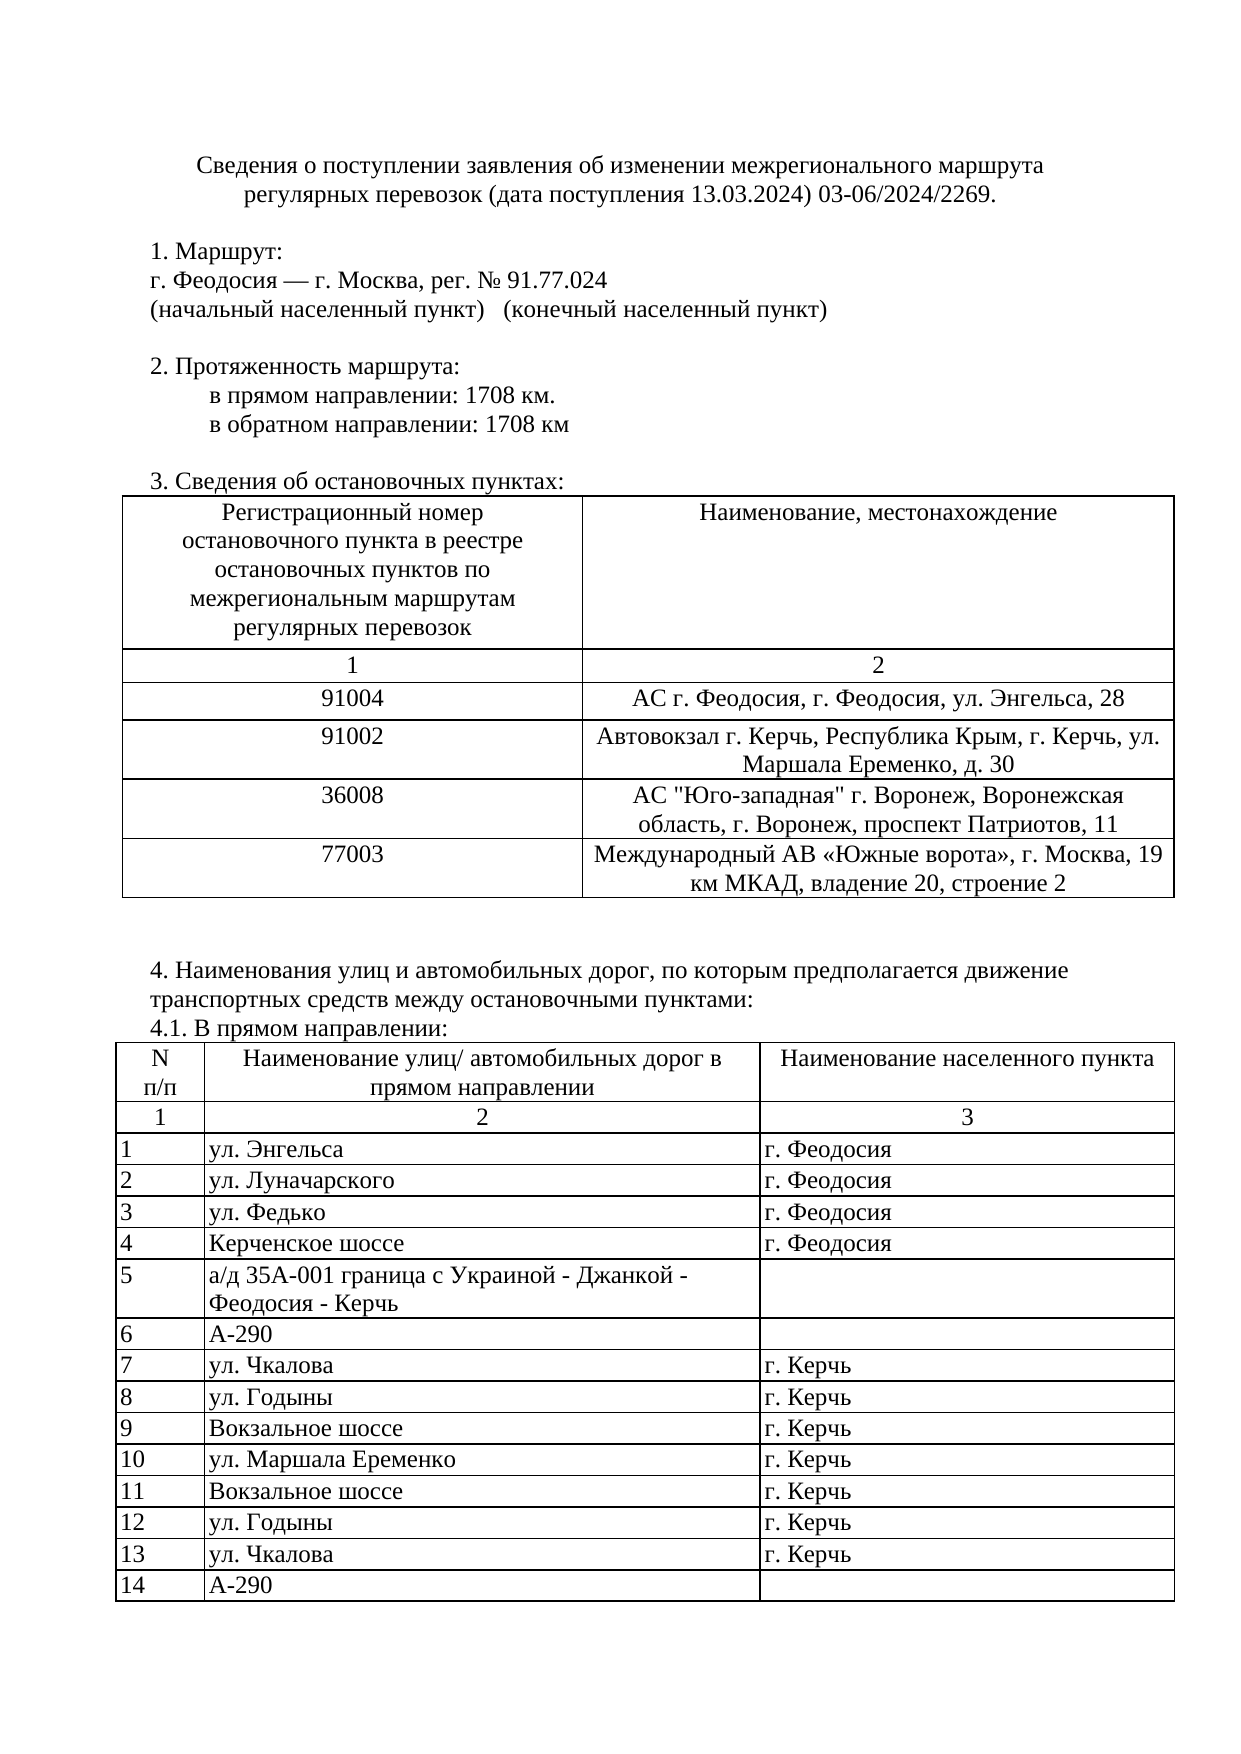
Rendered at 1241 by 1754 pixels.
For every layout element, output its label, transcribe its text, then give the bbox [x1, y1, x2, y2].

table_cell Автовокзал г. Керчь, Республика Крым, г. Керчь, ул. Маршала Еременко, д. 30 [583, 721, 1173, 778]
table_header Наименование улиц/ автомобильных дорог в прямом направлении [205, 1043, 759, 1101]
text (начальный населенный пункт) (конечный населенный пункт) [150, 294, 1090, 322]
text в прямом направлении: 1708 км. [150, 380, 1090, 409]
table_header Наименование населенного пункта [761, 1043, 1174, 1101]
table_cell 14 [117, 1571, 204, 1600]
table_cell ул. Чкалова [205, 1350, 759, 1380]
text 2. Протяженность маршрута: [150, 351, 1090, 380]
table_cell ул. Маршала Еременко [205, 1445, 759, 1474]
table_cell 5 [117, 1260, 204, 1317]
table_header N п/п [117, 1043, 204, 1101]
table_cell АС г. Феодосия, г. Феодосия, ул. Энгельса, 28 [583, 683, 1173, 719]
table_cell 1 [117, 1102, 204, 1132]
text в обратном направлении: 1708 км [150, 409, 1090, 437]
table_cell 4 [117, 1228, 204, 1258]
table_cell ул. Федько [205, 1197, 759, 1227]
table_cell г. Феодосия [761, 1197, 1174, 1227]
table_cell 1 [117, 1134, 204, 1164]
table_cell г. Феодосия [761, 1165, 1174, 1195]
table_header Регистрационный номер остановочного пункта в реестре остановочных пунктов по межрегиональным маршрутам регулярных перевозок [123, 497, 582, 648]
table_cell 13 [117, 1539, 204, 1569]
table_cell АС "Юго-западная" г. Воронеж, Воронежская область, г. Воронеж, проспект Патриотов, 11 [583, 780, 1173, 837]
table_cell ул. Годыны [205, 1508, 759, 1537]
table_cell г. Феодосия [761, 1228, 1174, 1258]
table_cell г. Керчь [761, 1350, 1174, 1380]
table_cell 2 [205, 1102, 759, 1132]
table_cell [761, 1319, 1174, 1349]
table_cell Вокзальное шоссе [205, 1413, 759, 1443]
text 3. Сведения об остановочных пунктах: [150, 466, 1090, 495]
table_cell г. Керчь [761, 1539, 1174, 1569]
text Сведения о поступлении заявления об изменении межрегионального маршрута регулярных перевозок (дата поступления 13.03.2024) 03-06/2024/2269. [150, 150, 1090, 207]
table_cell г. Керчь [761, 1413, 1174, 1443]
table_cell ул. Чкалова [205, 1539, 759, 1569]
table_cell 77003 [123, 839, 582, 896]
table_cell 36008 [123, 780, 582, 837]
table_cell 8 [117, 1382, 204, 1412]
table_cell 11 [117, 1476, 204, 1506]
table_cell 6 [117, 1319, 204, 1349]
table_cell 2 [583, 650, 1173, 681]
table_cell Международный АВ «Южные ворота», г. Москва, 19 км МКАД, владение 20, строение 2 [583, 839, 1173, 896]
table_cell г. Керчь [761, 1508, 1174, 1537]
table_cell 3 [117, 1197, 204, 1227]
table_cell [761, 1260, 1174, 1317]
table_cell ул. Годыны [205, 1382, 759, 1412]
table_cell г. Феодосия [761, 1134, 1174, 1164]
table_cell 12 [117, 1508, 204, 1537]
table_cell 3 [761, 1102, 1174, 1132]
table_cell 1 [123, 650, 582, 681]
table_cell 91002 [123, 721, 582, 778]
text г. Феодосия — г. Москва, рег. № 91.77.024 [150, 265, 1090, 294]
table_cell 2 [117, 1165, 204, 1195]
table_cell а/д 35А-001 граница с Украиной - Джанкой - Феодосия - Керчь [205, 1260, 759, 1317]
text 4. Наименования улиц и автомобильных дорог, по которым предполагается движение транспортных средств между остановочными пунктами: [150, 956, 1090, 1013]
table_cell г. Керчь [761, 1382, 1174, 1412]
table_cell 9 [117, 1413, 204, 1443]
table_cell 91004 [123, 683, 582, 719]
table_cell Вокзальное шоссе [205, 1476, 759, 1506]
table_header Наименование, местонахождение [583, 497, 1173, 648]
table_cell г. Керчь [761, 1476, 1174, 1506]
text 1. Маршрут: [150, 236, 1090, 265]
table_cell ул. Луначарского [205, 1165, 759, 1195]
table_cell А-290 [205, 1571, 759, 1600]
text 4.1. В прямом направлении: [150, 1013, 1090, 1042]
table_cell 7 [117, 1350, 204, 1380]
table_cell А-290 [205, 1319, 759, 1349]
table_cell ул. Энгельса [205, 1134, 759, 1164]
table_cell Керченское шоссе [205, 1228, 759, 1258]
table_cell 10 [117, 1445, 204, 1474]
table_cell [761, 1571, 1174, 1600]
table_cell г. Керчь [761, 1445, 1174, 1474]
